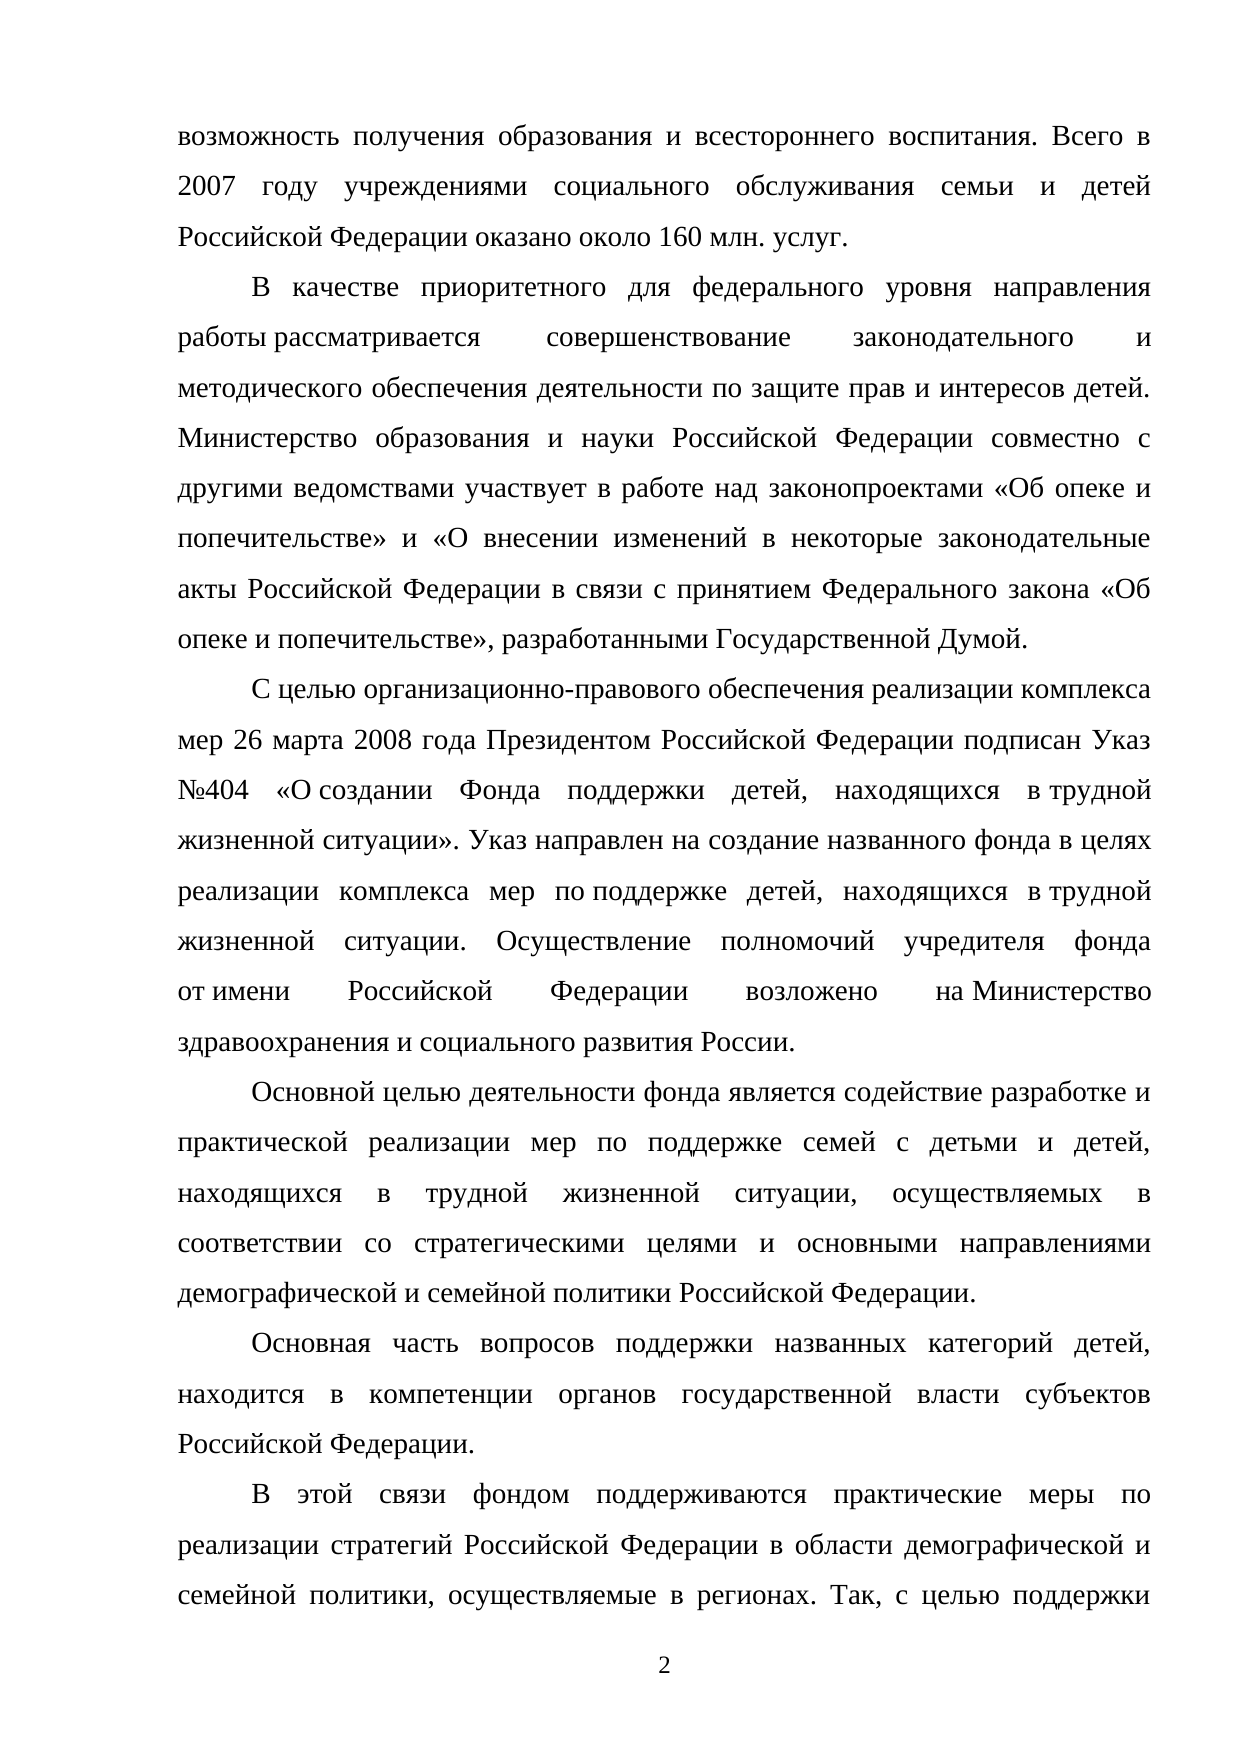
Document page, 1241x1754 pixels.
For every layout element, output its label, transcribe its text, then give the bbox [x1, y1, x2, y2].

text Основная часть вопросов поддержки названных категорий детей, находится в компетенции органов государственной власти субъектов Российской Федерации. [177, 1326, 1152, 1460]
text С целью организационно-правового обеспечения реализации комплекса мер 26 марта 2008 года Президентом Российской Федерации подписан Указ №404 «О создании Фонда поддержки детей, находящихся в трудной жизненной ситуации». Указ направлен на создание названного фонда в целях реализации комплекса мер по поддержке детей, находящихся в трудной жизненной ситуации. Осуществление полномочий учредителя фонда от имени Российской Федерации возложено на Министерство здравоохранения и социального развития России. [177, 672, 1152, 1057]
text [177, 1477, 1152, 1611]
text В качестве приоритетного для федерального уровня направления работы рассматривается совершенствование законодательного и методического обеспечения деятельности по защите прав и интересов детей. Министерство образования и науки Российской Федерации совместно с другими ведомствами участвует в работе над законопроектами «Об опеке и попечительстве» и «О внесении изменений в некоторые законодательные акты Российской Федерации в связи с принятием Федерального закона «Об опеке и попечительстве», разработанными Государственной Думой. [177, 269, 1152, 655]
text Основной целью деятельности фонда является содействие разработке и практической реализации мер по поддержке семей с детьми и детей, находящихся в трудной жизненной ситуации, осуществляемых в соответствии со стратегическими целями и основными направлениями демографической и семейной политики Российской Федерации. [177, 1074, 1152, 1309]
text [177, 118, 1152, 252]
